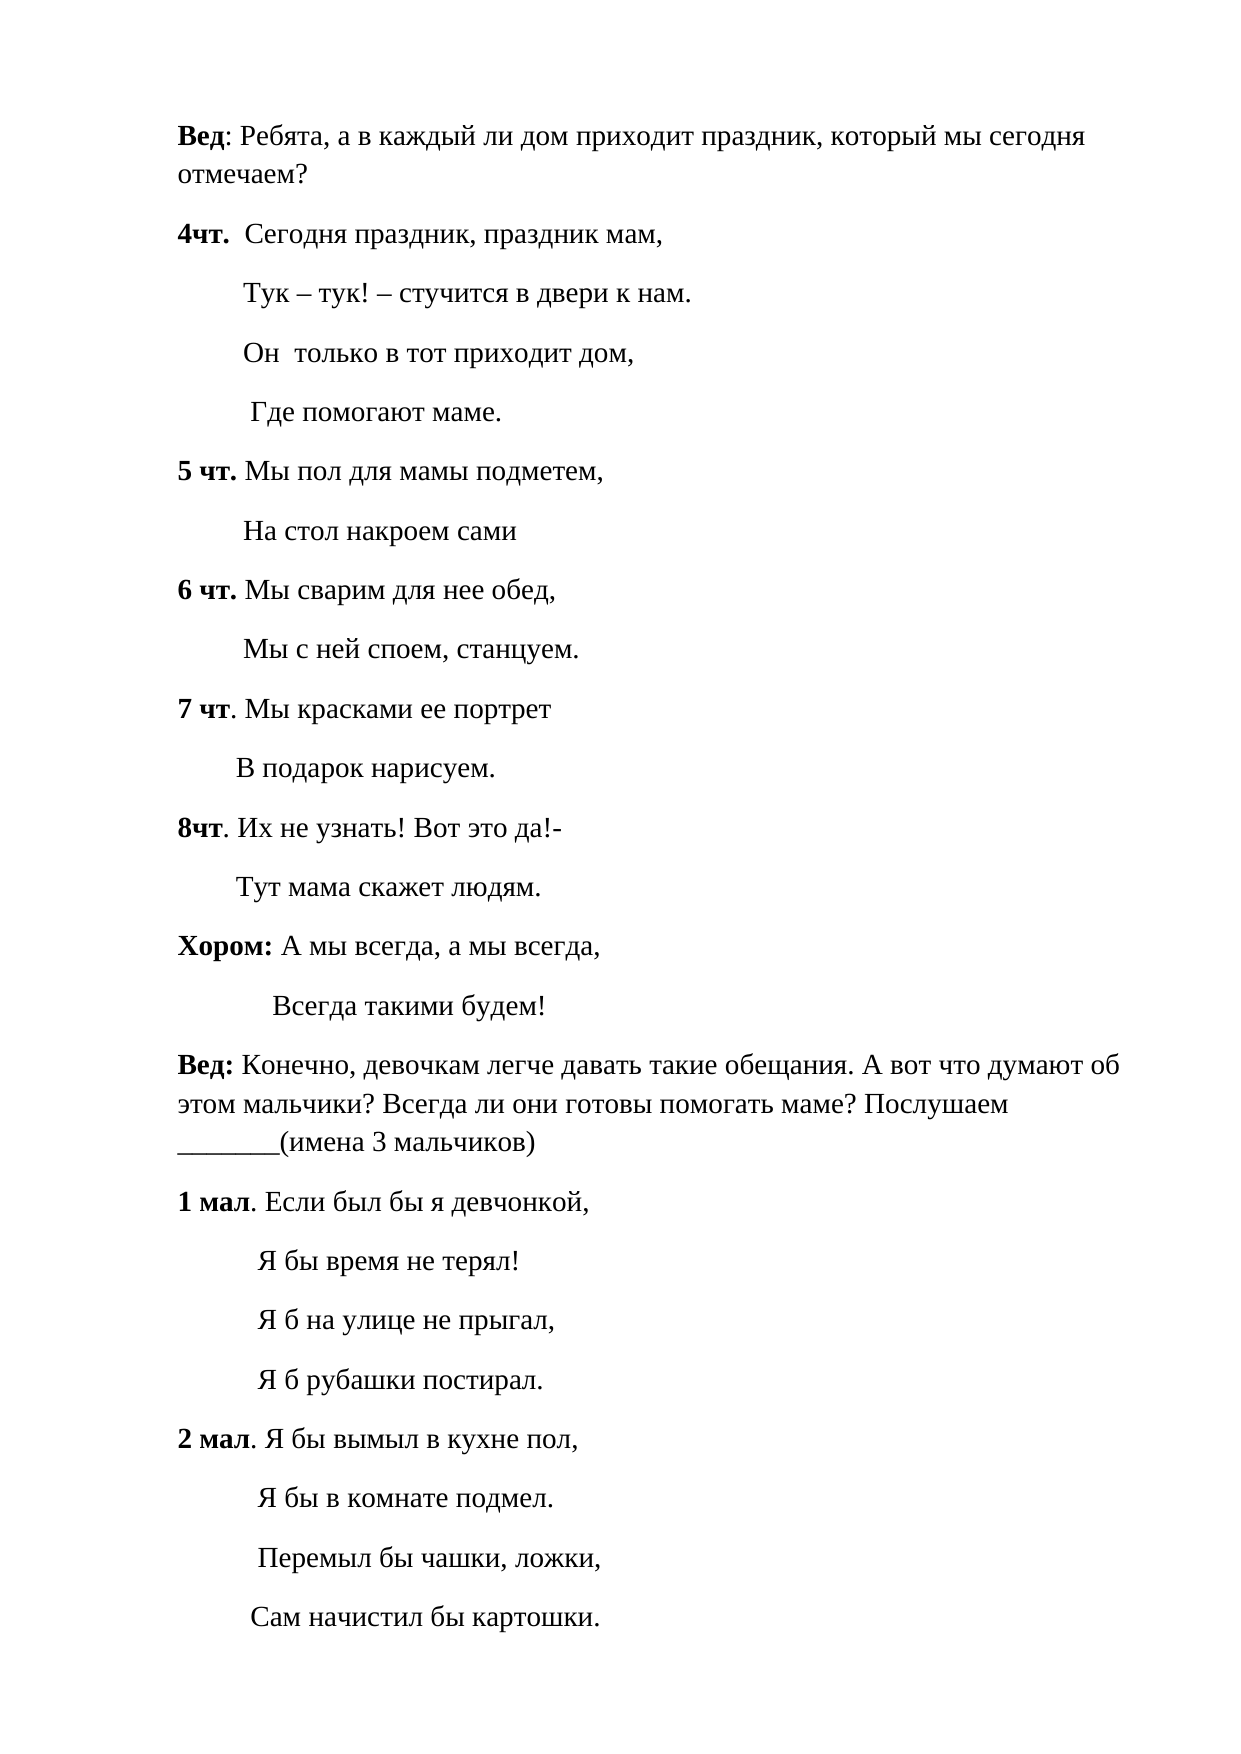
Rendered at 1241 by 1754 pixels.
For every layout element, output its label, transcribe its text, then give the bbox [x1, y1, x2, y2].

text Я б на улице не прыгал, [177, 1302, 1152, 1336]
text Тук – тук! – стучится в двери к нам. [177, 275, 1152, 309]
text 7 чт. Мы красками ее портрет [177, 691, 1152, 724]
text 2 мал. Я бы вымыл в кухне пол, [177, 1421, 1152, 1455]
text Мы с ней споем, станцуем. [177, 632, 1152, 665]
text Я б рубашки постирал. [177, 1362, 1152, 1395]
text Перемыл бы чашки, ложки, [177, 1540, 1152, 1573]
text Я бы время не терял! [177, 1243, 1152, 1277]
text 8чт. Их не узнать! Вот это да!- [177, 810, 1152, 843]
text Хором: А мы всегда, а мы всегда, [177, 928, 1152, 962]
text 6 чт. Мы сварим для нее обед, [177, 572, 1152, 606]
text Где помогают маме. [177, 394, 1152, 428]
text 4чт. Сегодня праздник, праздник мам, [177, 216, 1152, 249]
text На стол накроем сами [177, 513, 1152, 546]
text 5 чт. Мы пол для мамы подметем, [177, 453, 1152, 487]
text Он только в тот приходит дом, [177, 335, 1152, 368]
text Я бы в комнате подмел. [177, 1481, 1152, 1514]
text Вед: Ребята, а в каждый ли дом приходит праздник, который мы сегодня отмечаем? [177, 118, 1152, 190]
text Сам начистил бы картошки. [177, 1599, 1152, 1633]
text Тут мама скажет людям. [177, 869, 1152, 903]
text 1 мал. Если был бы я девчонкой, [177, 1184, 1152, 1217]
text Вед: Конечно, девочкам легче давать такие обещания. А вот что думают об этом мальчики? Всегда ли они готовы помогать маме? Послушаем _______(имена 3 мальчиков) [177, 1047, 1152, 1158]
text В подарок нарисуем. [177, 750, 1152, 784]
text Всегда такими будем! [177, 988, 1152, 1021]
